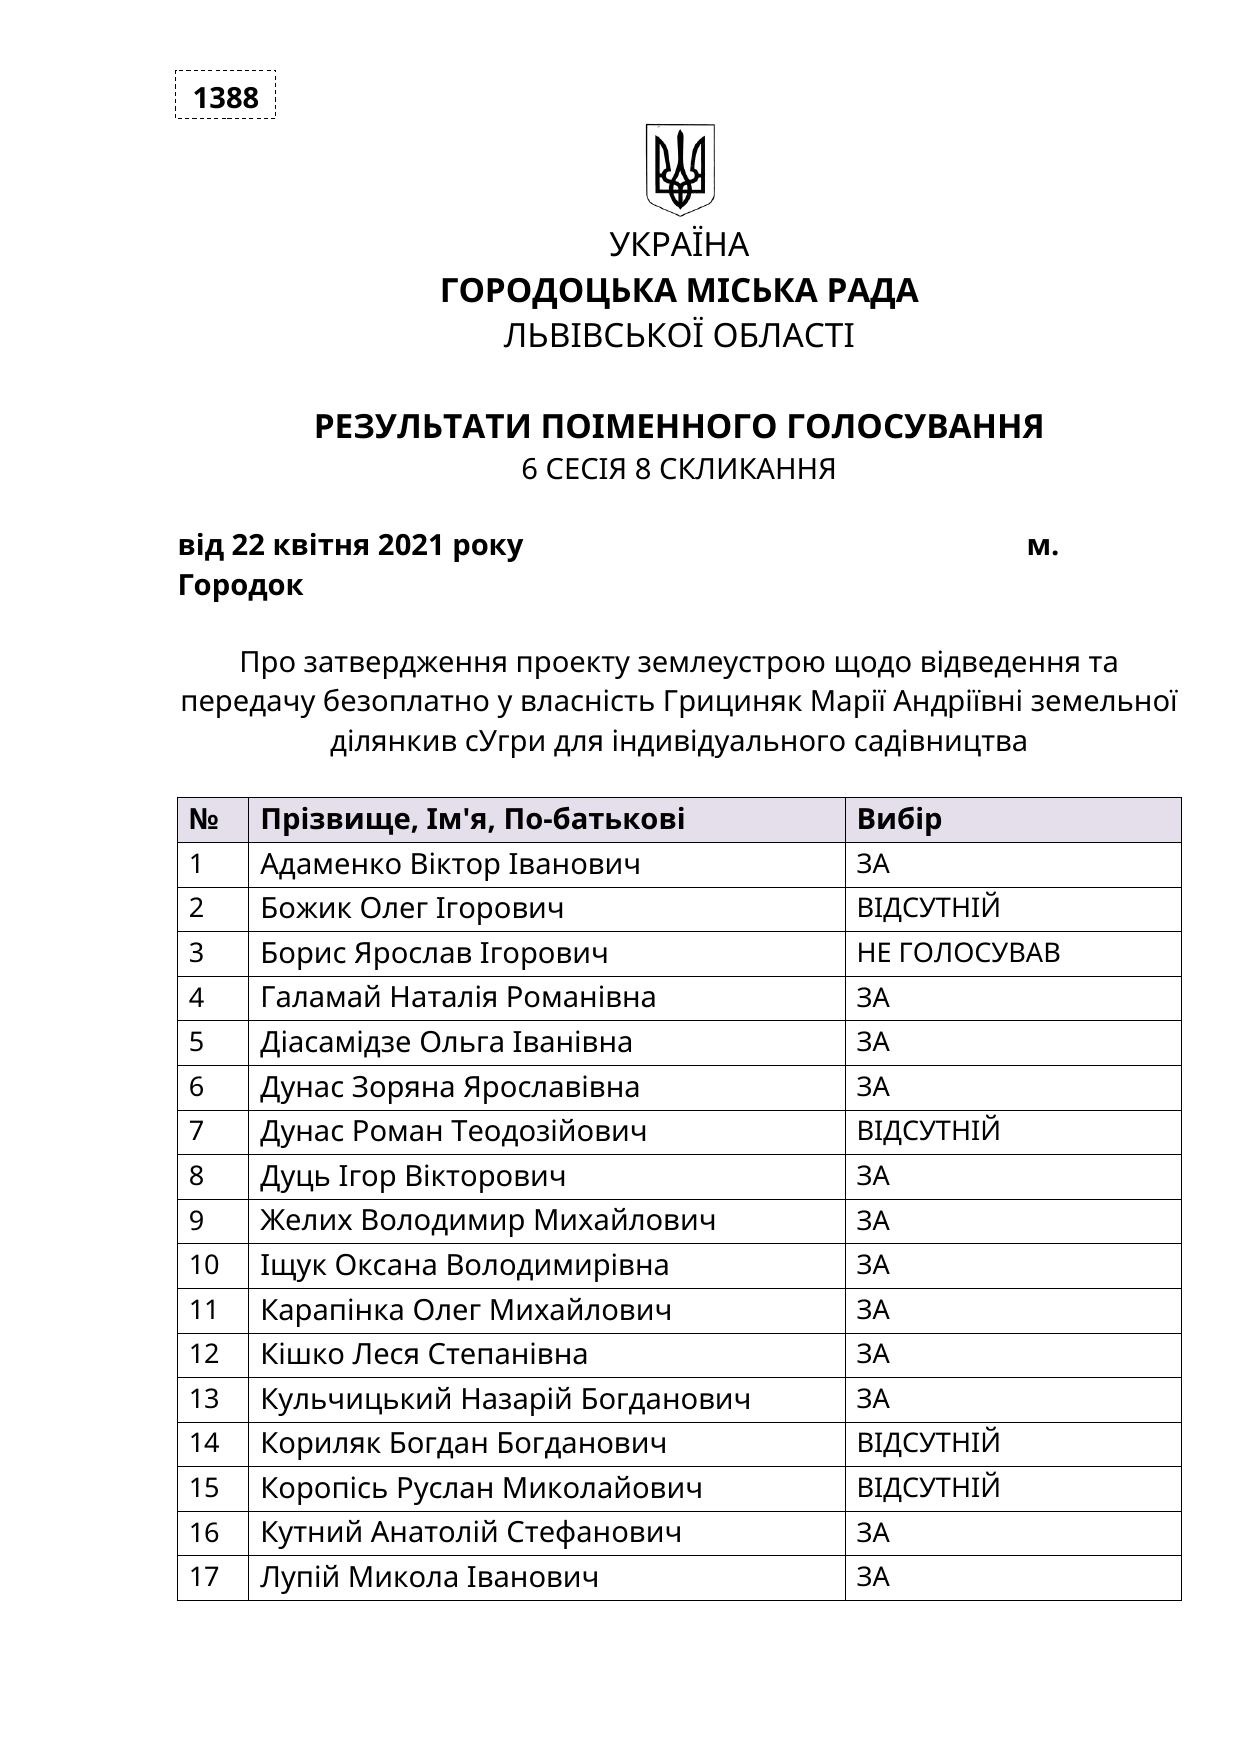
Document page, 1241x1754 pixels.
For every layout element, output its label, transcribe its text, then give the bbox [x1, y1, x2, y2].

table_cell 14 [178, 1423, 248, 1466]
table_cell ЗА [846, 1512, 1181, 1555]
text ЛЬВІВСЬКОЇ ОБЛАСТІ [177, 312, 1181, 357]
text від 22 квітня 2021 року м. Городок [177, 525, 1181, 604]
table_cell ВІДСУТНІЙ [846, 1423, 1181, 1466]
table_cell ЗА [846, 1244, 1181, 1288]
table_cell Борис Ярослав Ігорович [249, 932, 845, 976]
table_cell Желих Володимир Михайлович [249, 1200, 845, 1243]
table_cell ЗА [846, 1378, 1181, 1422]
table_cell Кішко Леся Степанівна [249, 1334, 845, 1377]
text РЕЗУЛЬТАТИ ПОІМЕННОГО ГОЛОСУВАННЯ [177, 403, 1181, 448]
table_cell 6 [178, 1066, 248, 1109]
table_cell ВІДСУТНІЙ [846, 1111, 1181, 1154]
table_cell ЗА [846, 843, 1181, 887]
table_cell НЕ ГОЛОСУВАВ [846, 932, 1181, 976]
table_cell ЗА [846, 977, 1181, 1020]
table_cell Кульчицький Назарій Богданович [249, 1378, 845, 1422]
table_cell 10 [178, 1244, 248, 1288]
table_cell Дунас Зоряна Ярославівна [249, 1066, 845, 1109]
table_cell 5 [178, 1021, 248, 1065]
table_cell 9 [178, 1200, 248, 1243]
table_header Прізвище, Ім'я, По-батькові [249, 798, 845, 842]
table_cell ЗА [846, 1021, 1181, 1065]
table_cell Діасамідзе Ольга Іванівна [249, 1021, 845, 1065]
table_cell Галамай Наталія Романівна [249, 977, 845, 1020]
table_cell 4 [178, 977, 248, 1020]
table_cell ЗА [846, 1556, 1181, 1600]
table_cell ЗА [846, 1289, 1181, 1332]
table_cell Карапінка Олег Михайлович [249, 1289, 845, 1332]
table_cell 3 [178, 932, 248, 976]
text ГОРОДОЦЬКА МІСЬКА РАДА [177, 266, 1181, 312]
table_cell 13 [178, 1378, 248, 1422]
text 6 СЕСІЯ 8 СКЛИКАННЯ [177, 448, 1181, 488]
table_cell ВІДСУТНІЙ [846, 888, 1181, 931]
table_cell ЗА [846, 1200, 1181, 1243]
table_cell Дунас Роман Теодозійович [249, 1111, 845, 1154]
table_cell Кориляк Богдан Богданович [249, 1423, 845, 1466]
table_cell Іщук Оксана Володимирівна [249, 1244, 845, 1288]
table_cell ЗА [846, 1155, 1181, 1199]
table_cell 7 [178, 1111, 248, 1154]
table_cell 17 [178, 1556, 248, 1600]
text УКРАЇНА [177, 221, 1181, 266]
table_cell ЗА [846, 1334, 1181, 1377]
table_cell 2 [178, 888, 248, 931]
table_cell 12 [178, 1334, 248, 1377]
table_header № [178, 798, 248, 842]
table_cell Коропісь Руслан Миколайович [249, 1467, 845, 1511]
picture [633, 118, 726, 221]
table_cell Дуць Ігор Вікторович [249, 1155, 845, 1199]
table_cell ВІДСУТНІЙ [846, 1467, 1181, 1511]
table_cell 1 [178, 843, 248, 887]
table_cell 11 [178, 1289, 248, 1332]
table_cell 16 [178, 1512, 248, 1555]
table_cell 8 [178, 1155, 248, 1199]
table_header Вибір [846, 798, 1181, 842]
table_cell 15 [178, 1467, 248, 1511]
table_cell Кутний Анатолій Стефанович [249, 1512, 845, 1555]
table_cell Божик Олег Ігорович [249, 888, 845, 931]
table_cell ЗА [846, 1066, 1181, 1109]
table_cell Лупій Микола Іванович [249, 1556, 845, 1600]
text Про затвердження проекту землеустрою щодо відведення та передачу безоплатно у власність Грициняк Марії Андріївні земельної ділянкив сУгри для індивідуального садівництва [177, 641, 1181, 760]
table_cell Адаменко Віктор Іванович [249, 843, 845, 887]
